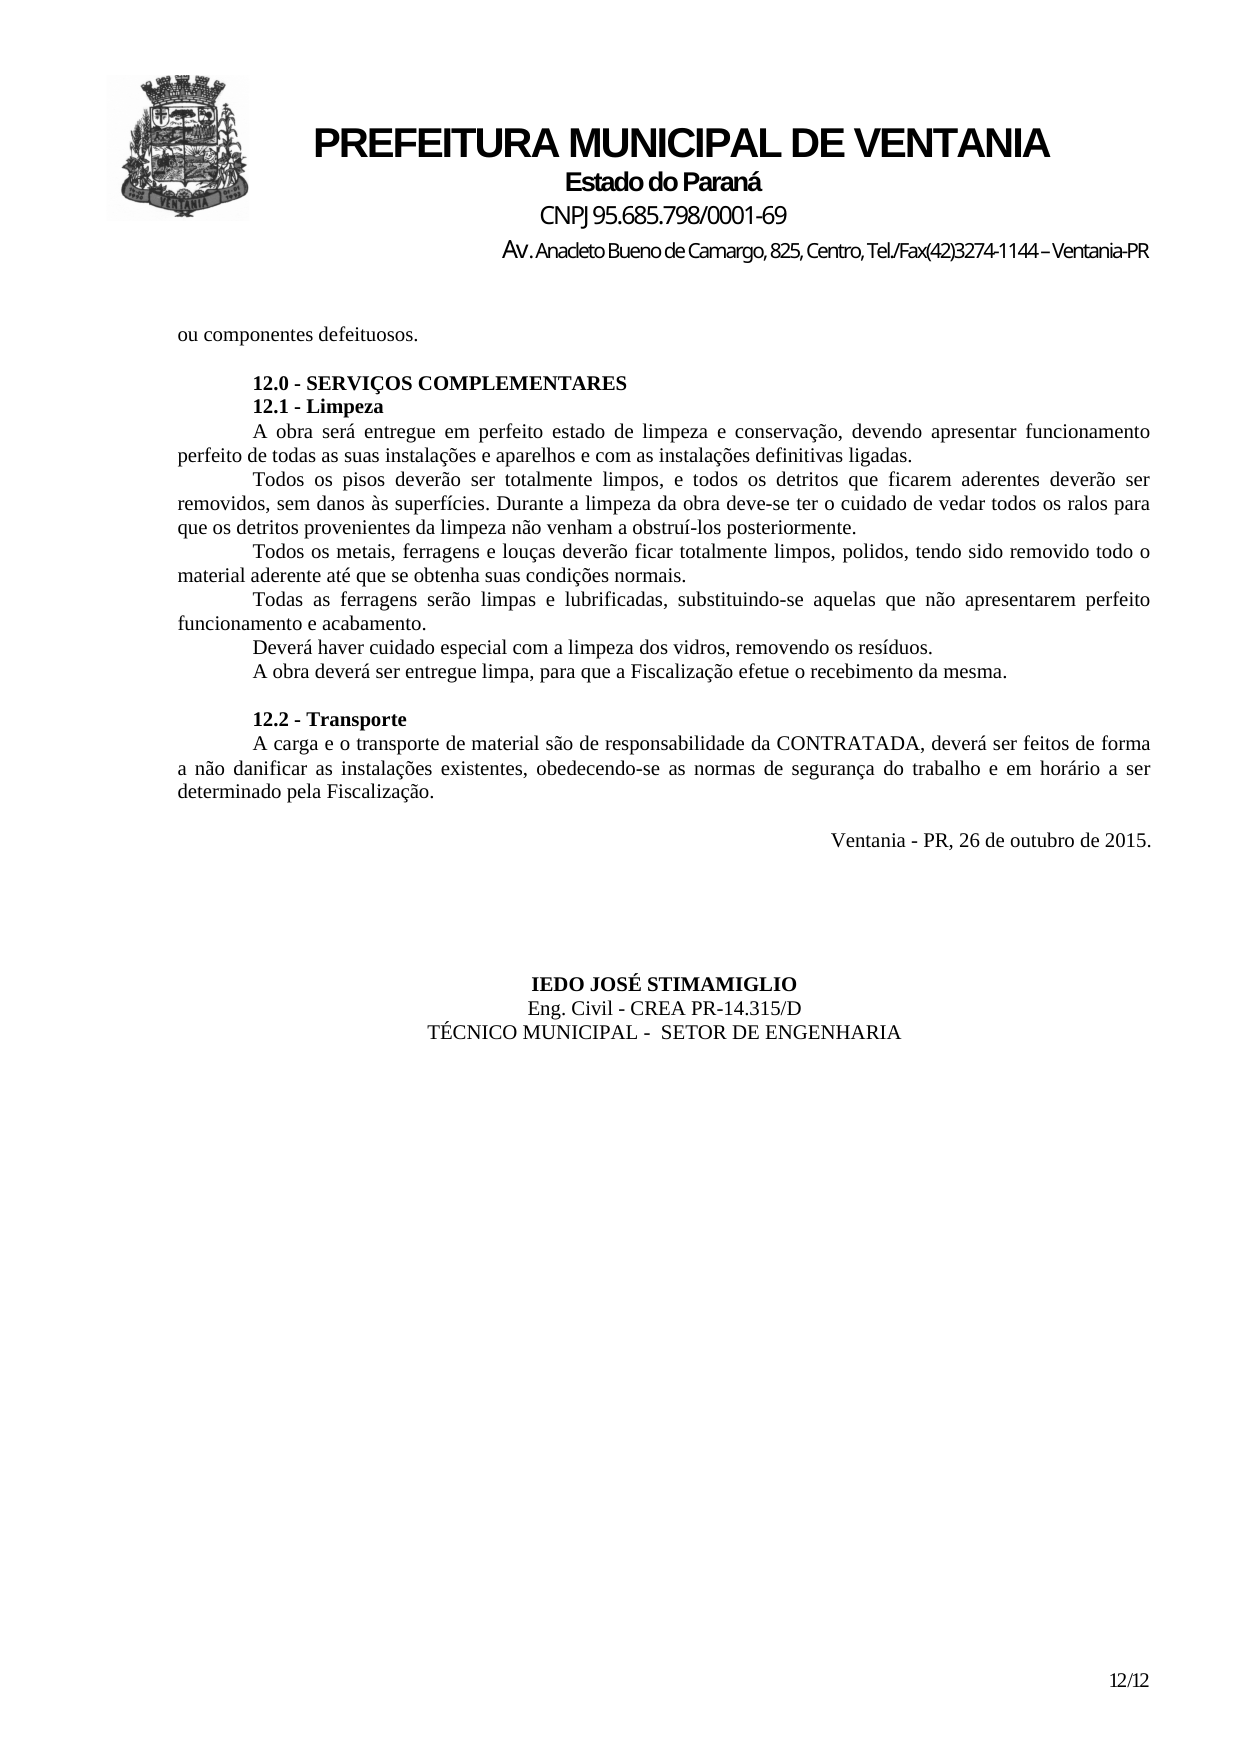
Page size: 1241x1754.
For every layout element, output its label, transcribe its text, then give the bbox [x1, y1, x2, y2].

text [177, 322, 1152, 346]
text A carga e o transporte de material são de responsabilidade da CONTRATADA, deverá ser feitos de forma a não danificar as instalações existentes, obedecendo-se as normas de segurança do trabalho e em horário a ser determinado pela Fiscalização. [177, 731, 1152, 803]
text TÉCNICO MUNICIPAL - SETOR DE ENGENHARIA [177, 1020, 1152, 1044]
text Ventania - PR, 26 de outubro de 2015. [177, 828, 1152, 852]
text 12.0 - SERVIÇOS COMPLEMENTARES [177, 370, 1152, 394]
text IEDO JOSÉ STIMAMIGLIO [177, 972, 1152, 996]
text 12.2 - Transporte [177, 707, 1152, 731]
text A obra será entregue em perfeito estado de limpeza e conservação, devendo apresentar funcionamento perfeito de todas as suas instalações e aparelhos e com as instalações definitivas ligadas. [177, 418, 1152, 467]
text Deverá haver cuidado especial com a limpeza dos vidros, removendo os resíduos. [177, 635, 1152, 659]
text Todos os pisos deverão ser totalmente limpos, e todos os detritos que ficarem aderentes deverão ser removidos, sem danos às superfícies. Durante a limpeza da obra deve-se ter o cuidado de vedar todos os ralos para que os detritos provenientes da limpeza não venham a obstruí-los posteriormente. [177, 467, 1152, 539]
text Todas as ferragens serão limpas e lubrificadas, substituindo-se aquelas que não apresentarem perfeito funcionamento e acabamento. [177, 587, 1152, 635]
text A obra deverá ser entregue limpa, para que a Fiscalização efetue o recebimento da mesma. [177, 659, 1152, 683]
text 12.1 - Limpeza [177, 394, 1152, 418]
text Todos os metais, ferragens e louças deverão ficar totalmente limpos, polidos, tendo sido removido todo o material aderente até que se obtenha suas condições normais. [177, 539, 1152, 587]
text Eng. Civil - CREA PR-14.315/D [177, 996, 1152, 1020]
